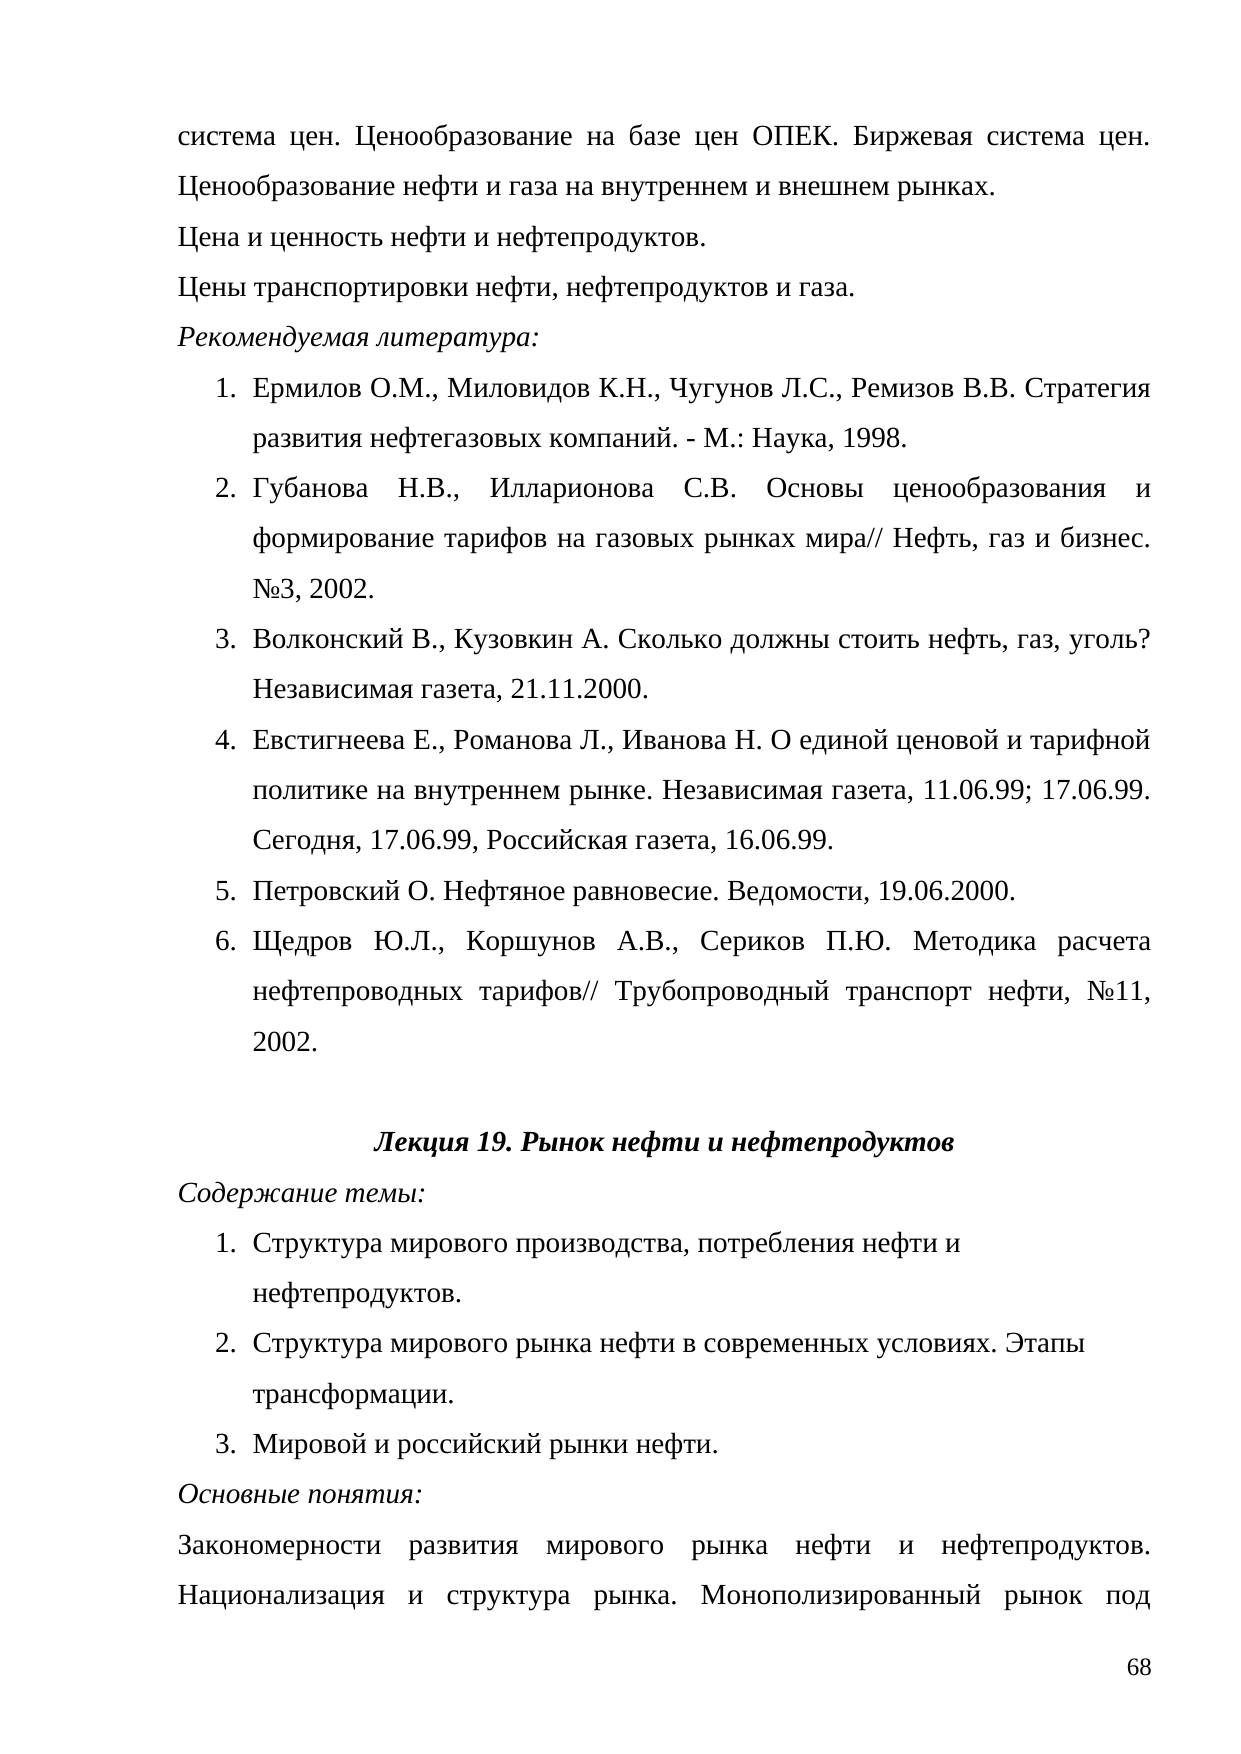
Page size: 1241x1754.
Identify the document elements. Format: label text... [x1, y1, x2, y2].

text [177, 1527, 1152, 1611]
list Евстигнеева Е., Романова Л., Иванова Н. О единой ценовой и тарифной политике на внутреннем рынке. Независимая газета, 11.06.99; 17.06.99. Сегодня, 17.06.99, Российская газета, 16.06.99. [215, 722, 1152, 856]
text Основные понятия: [177, 1477, 1152, 1510]
list Щедров Ю.Л., Коршунов А.В., Сериков П.Ю. Методика расчета нефтепроводных тарифов// Трубопроводный транспорт нефти, №11, 2002. [215, 923, 1152, 1057]
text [177, 118, 1152, 202]
list Губанова Н.В., Илларионова С.В. Основы ценообразования и формирование тарифов на газовых рынках мира// Нефть, газ и бизнес. №3, 2002. [215, 470, 1152, 604]
list Ермилов О.М., Миловидов К.Н., Чугунов Л.С., Ремизов В.В. Стратегия развития нефтегазовых компаний. - М.: Наука, 1998. [215, 370, 1152, 453]
text Содержание темы: [177, 1175, 1152, 1208]
text Рекомендуемая литература: [177, 319, 1152, 353]
text Лекция 19. Рынок нефти и нефтепродуктов [177, 1124, 1152, 1158]
list Петровский О. Нефтяное равновесие. Ведомости, 19.06.2000. [215, 873, 1152, 906]
list Структура мирового производства, потребления нефти и нефтепродуктов. [215, 1225, 1152, 1309]
list Волконский В., Кузовкин А. Сколько должны стоить нефть, газ, уголь? Независимая газета, 21.11.2000. [215, 621, 1152, 705]
list Структура мирового рынка нефти в современных условиях. Этапы трансформации. [215, 1326, 1152, 1409]
list Мировой и российский рынки нефти. [215, 1426, 1152, 1460]
text Цена и ценность нефти и нефтепродуктов. [177, 219, 1152, 252]
text Цены транспортировки нефти, нефтепродуктов и газа. [177, 269, 1152, 303]
